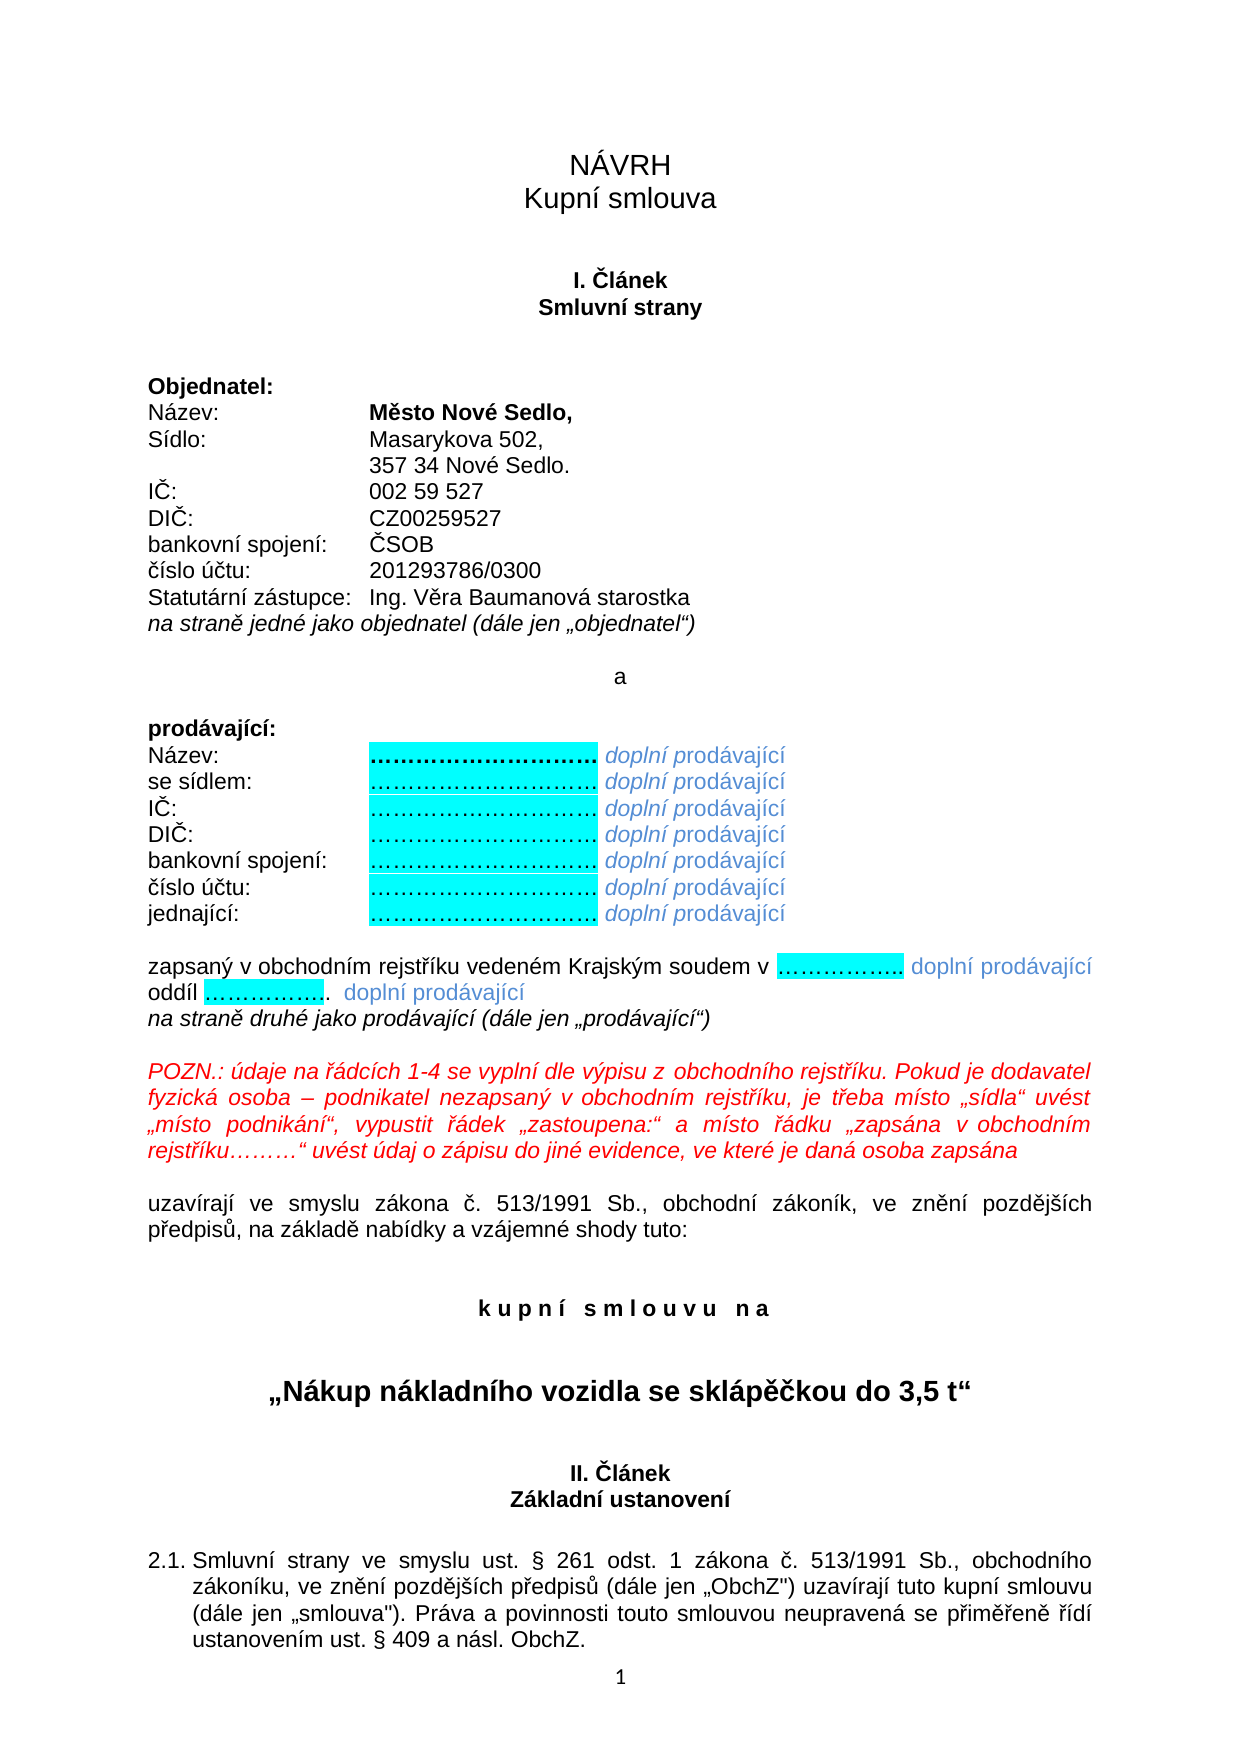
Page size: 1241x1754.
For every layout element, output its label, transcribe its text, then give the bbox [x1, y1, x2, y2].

text zapsaný v obchodním rejstříku vedeném Krajským soudem v …………….. doplní prodávající oddíl …………….. doplní prodávající [148, 953, 1093, 1005]
text uzavírají ve smyslu zákona č. 513/1991 Sb., obchodní zákoník, ve znění pozdějších předpisů, na základě nabídky a vzájemné shody tuto: [148, 1190, 1093, 1242]
text Objednatel: [148, 373, 1093, 399]
text „Nákup nákladního vozidla se sklápěčkou do 3,5 t“ [148, 1374, 1093, 1408]
text Základní ustanovení [148, 1486, 1093, 1513]
text IČ: ………………………… doplní prodávající [148, 794, 1093, 821]
text Sídlo: Masarykova 502, [148, 426, 1093, 452]
text číslo účtu: ………………………… doplní prodávající [148, 873, 1093, 900]
text II. Článek [148, 1460, 1093, 1486]
text číslo účtu: 201293786/0300 [148, 557, 1093, 584]
text prodávající: [148, 715, 1093, 742]
text jednající: ………………………… doplní prodávající [148, 900, 369, 926]
text DIČ: CZ00259527 [148, 504, 1093, 531]
text Název: Město Nové Sedlo, [148, 399, 1093, 426]
list Smluvní strany ve smyslu ust. § 261 odst. 1 zákona č. 513/1991 Sb., obchodního zákoníku, ve znění pozdějších předpisů (dále jen „ObchZ") uzavírají tuto kupní smlouvu (dále jen „smlouva"). Práva a povinnosti touto smlouvou neupravená se přiměřeně řídí ustanovením ust. § 409 a násl. ObchZ. [148, 1547, 1093, 1652]
text DIČ: ………………………… doplní prodávající [598, 821, 1093, 847]
text I. Článek [148, 267, 1093, 294]
text bankovní spojení: ………………………… doplní prodávající [598, 847, 1093, 873]
text IČ: 002 59 527 [148, 478, 1093, 504]
text na straně druhé jako prodávající (dále jen „prodávající“) [148, 1005, 1093, 1032]
text na straně jedné jako objednatel (dále jen „objednatel“) [148, 610, 1093, 636]
text POZN.: údaje na řádcích 1-4 se vyplní dle výpisu z obchodního rejstříku. Pokud je dodavatel fyzická osoba – podnikatel nezapsaný v obchodním rejstříku, je třeba místo „sídla“ uvést „místo podnikání“, vypustit řádek „zastoupena:“ a místo řádku „zapsána v obchodním rejstříku………“ uvést údaj o zápisu do jiné evidence, ve které je daná osoba zapsána [148, 1058, 1093, 1163]
text Kupní smlouva [148, 181, 1093, 215]
text Smluvní strany [148, 294, 1093, 320]
text a [148, 663, 1093, 689]
text 357 34 Nové Sedlo. [295, 452, 1093, 478]
text k u p n í s m l o u v u n a [148, 1295, 1093, 1322]
text Název: ………………………… doplní prodávající [148, 742, 369, 768]
text Statutární zástupce: Ing. Věra Baumanová starostka [148, 584, 1093, 610]
text bankovní spojení: ČSOB [148, 531, 1093, 557]
text DIČ: ………………………… doplní prodávající [148, 821, 369, 847]
text jednající: ………………………… doplní prodávající [598, 900, 1093, 926]
text Název: ………………………… doplní prodávající [598, 742, 1093, 768]
text se sídlem: ………………………… doplní prodávající [148, 768, 369, 794]
text se sídlem: ………………………… doplní prodávající [598, 768, 1093, 794]
text bankovní spojení: ………………………… doplní prodávající [148, 847, 369, 873]
text NÁVRH [148, 148, 1093, 181]
